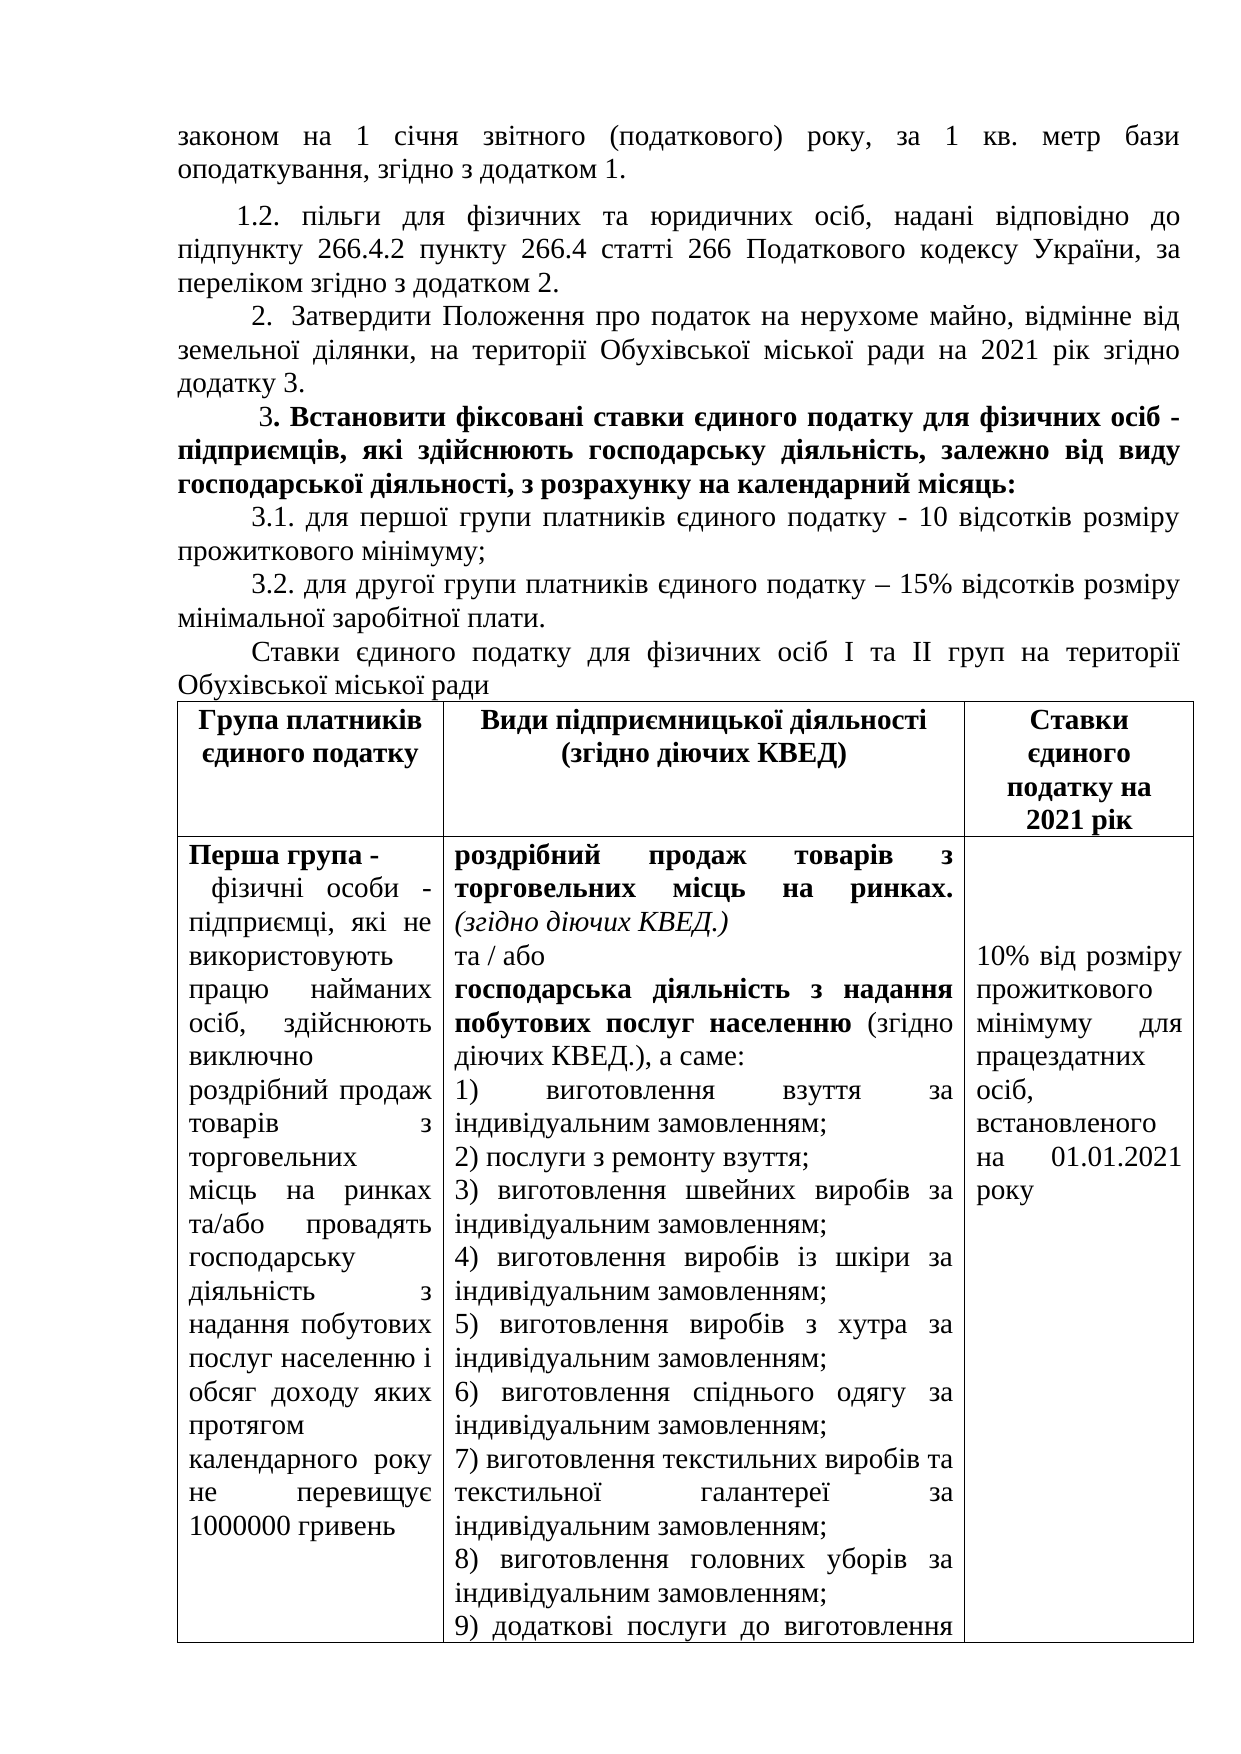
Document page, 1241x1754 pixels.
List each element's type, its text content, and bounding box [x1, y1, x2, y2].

table_header Ставки єдиного податку на 2021 рік [965, 702, 1193, 836]
table_header Види підприємницької діяльності (згідно діючих КВЕД) [444, 702, 964, 836]
table_header Група платників єдиного податку [178, 702, 443, 836]
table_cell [965, 837, 1193, 1642]
text 2. Затвердити Положення про податок на нерухоме майно, відмінне від земельної ділянки, на території Обухівської міської ради на 2021 рік згідно додатку 3. [177, 298, 1181, 399]
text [177, 118, 1181, 185]
text 3.2. для другої групи платників єдиного податку – 15% відсотків розміру мінімальної заробітної плати. [177, 567, 1181, 634]
text Ставки єдиного податку для фізичних осіб І та ІІ груп на території Обухівської міської ради [177, 634, 1181, 701]
text 1.2. пільги для фізичних та юридичних осіб, надані відповідно до підпункту 266.4.2 пункту 266.4 статті 266 Податкового кодексу України, за переліком згідно з додатком 2. [177, 198, 1181, 298]
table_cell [178, 837, 443, 1642]
text 3.1. для першої групи платників єдиного податку - 10 відсотків розміру прожиткового мінімуму; [177, 499, 1181, 567]
text 3. Встановити фіксовані ставки єдиного податку для фізичних осіб - підприємців, які здійснюють господарську діяльність, залежно від виду господарської діяльності, з розрахунку на календарний місяць: [177, 399, 1181, 499]
